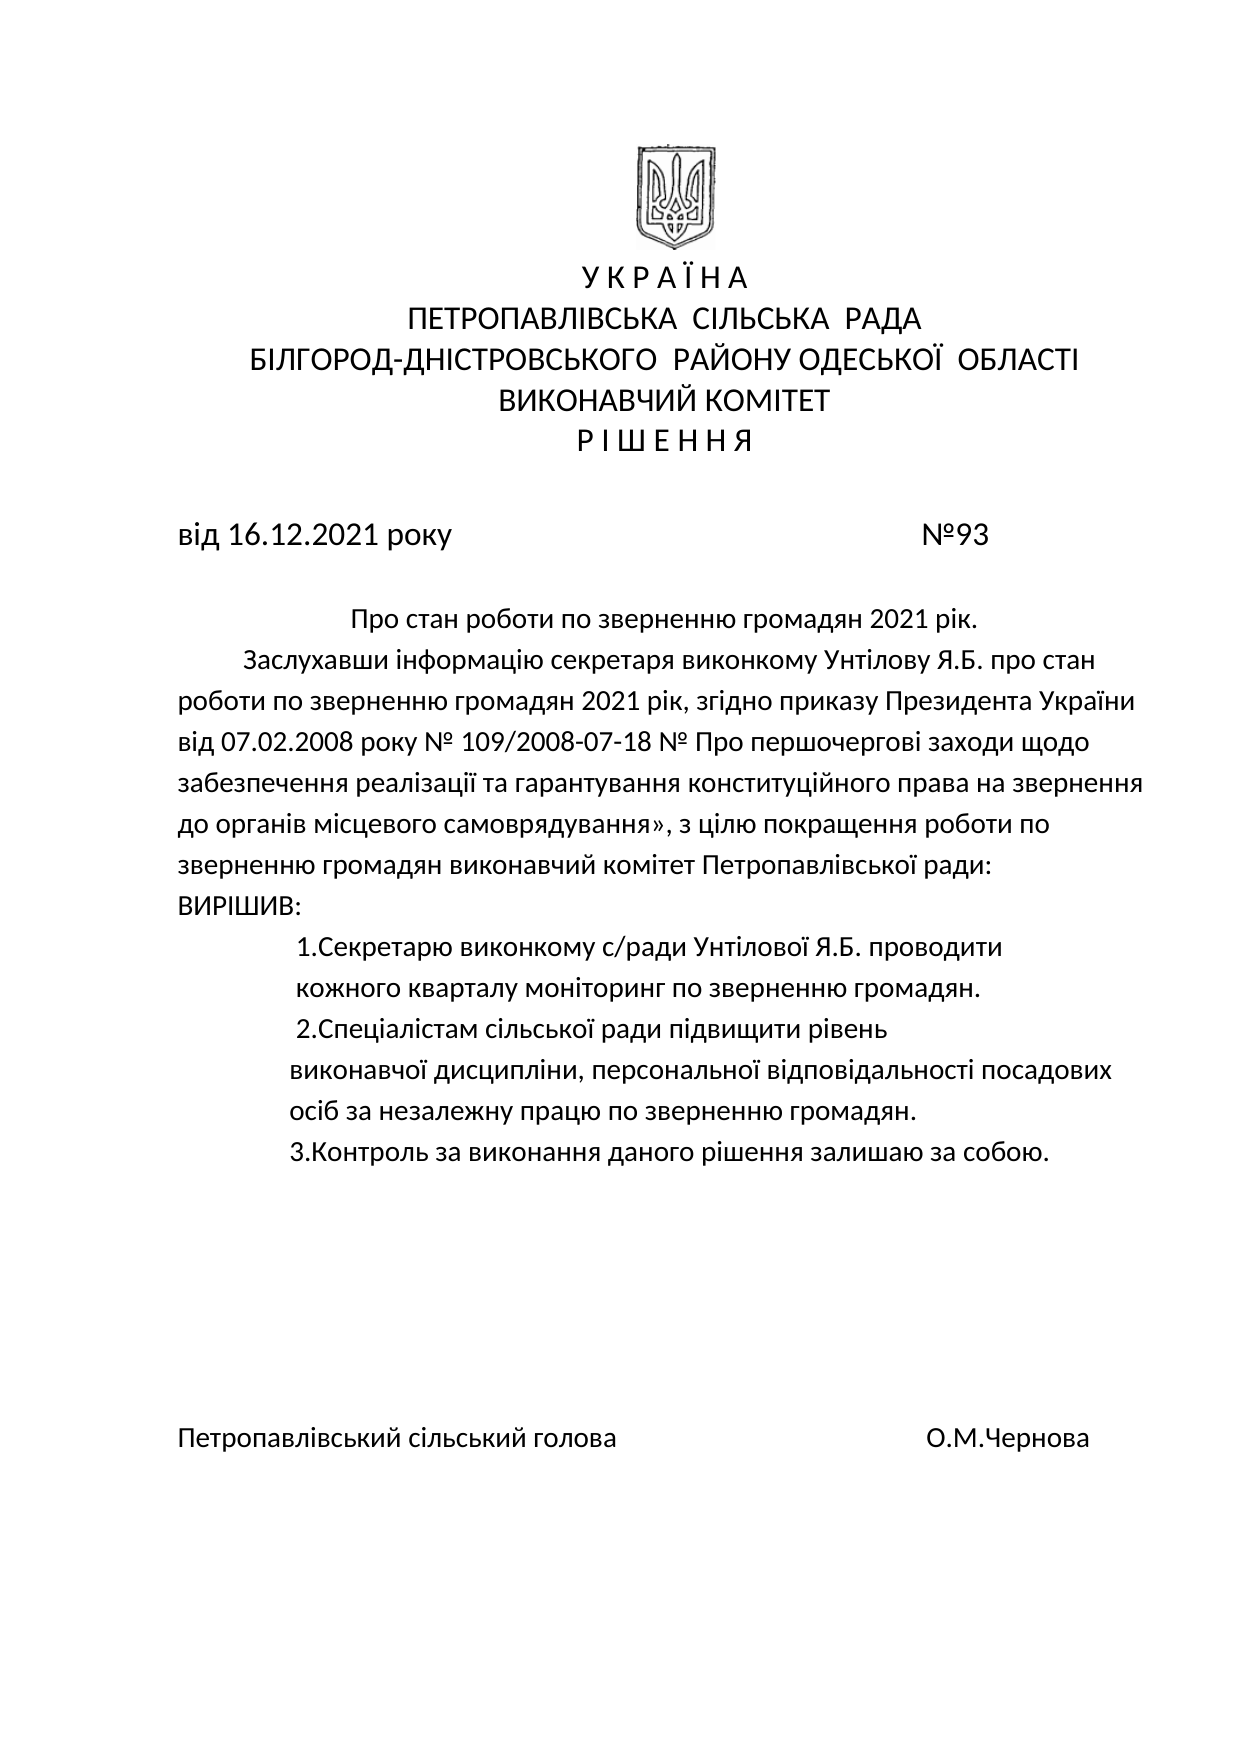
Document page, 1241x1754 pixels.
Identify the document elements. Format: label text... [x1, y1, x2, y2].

text Заслухавши інформацію секретаря виконкому Унтілову Я.Б. про стан роботи по зверненню громадян 2021 рік, згідно приказу Президента України від 07.02.2008 року № 109/2008-07-18 № Про першочергові заходи щодо забезпечення реалізації та гарантування конституційного права на звернення до органів місцевого самоврядування», з цілю покращення роботи по зверненню громадян виконавчий комітет Петропавлівської ради: [177, 641, 1152, 882]
text БІЛГОРОД-ДНІСТРОВСЬКОГО РАЙОНУ ОДЕСЬКОЇ ОБЛАСТІ [177, 338, 1152, 378]
text ВИРІШИВ: [177, 887, 1152, 923]
text 2.Спеціалістам сільської ради підвищити рівень [177, 1010, 1152, 1046]
text Р І Ш Е Н Н Я [177, 419, 1152, 460]
text У К Р А Ї Н А [177, 256, 1152, 297]
text від 16.12.2021 року №93 [177, 513, 1152, 553]
text осіб за незалежну працю по зверненню громадян. [177, 1092, 1152, 1127]
text ПЕТРОПАВЛІВСЬКА СІЛЬСЬКА РАДА [177, 297, 1152, 338]
text Петропавлівський сільський голова О.М.Чернова [177, 1419, 1152, 1455]
text Про стан роботи по зверненню громадян 2021 рік. [177, 601, 1152, 636]
text 1.Секретарю виконкому с/ради Унтілової Я.Б. проводити [177, 928, 1152, 964]
text ВИКОНАВЧИЙ КОМІТЕТ [177, 378, 1152, 419]
text виконавчої дисципліни, персональної відповідальності посадових [177, 1051, 1152, 1086]
text 3.Контроль за виконання даного рішення залишаю за собою. [177, 1133, 1152, 1168]
text кожного кварталу моніторинг по зверненню громадян. [177, 969, 1152, 1004]
